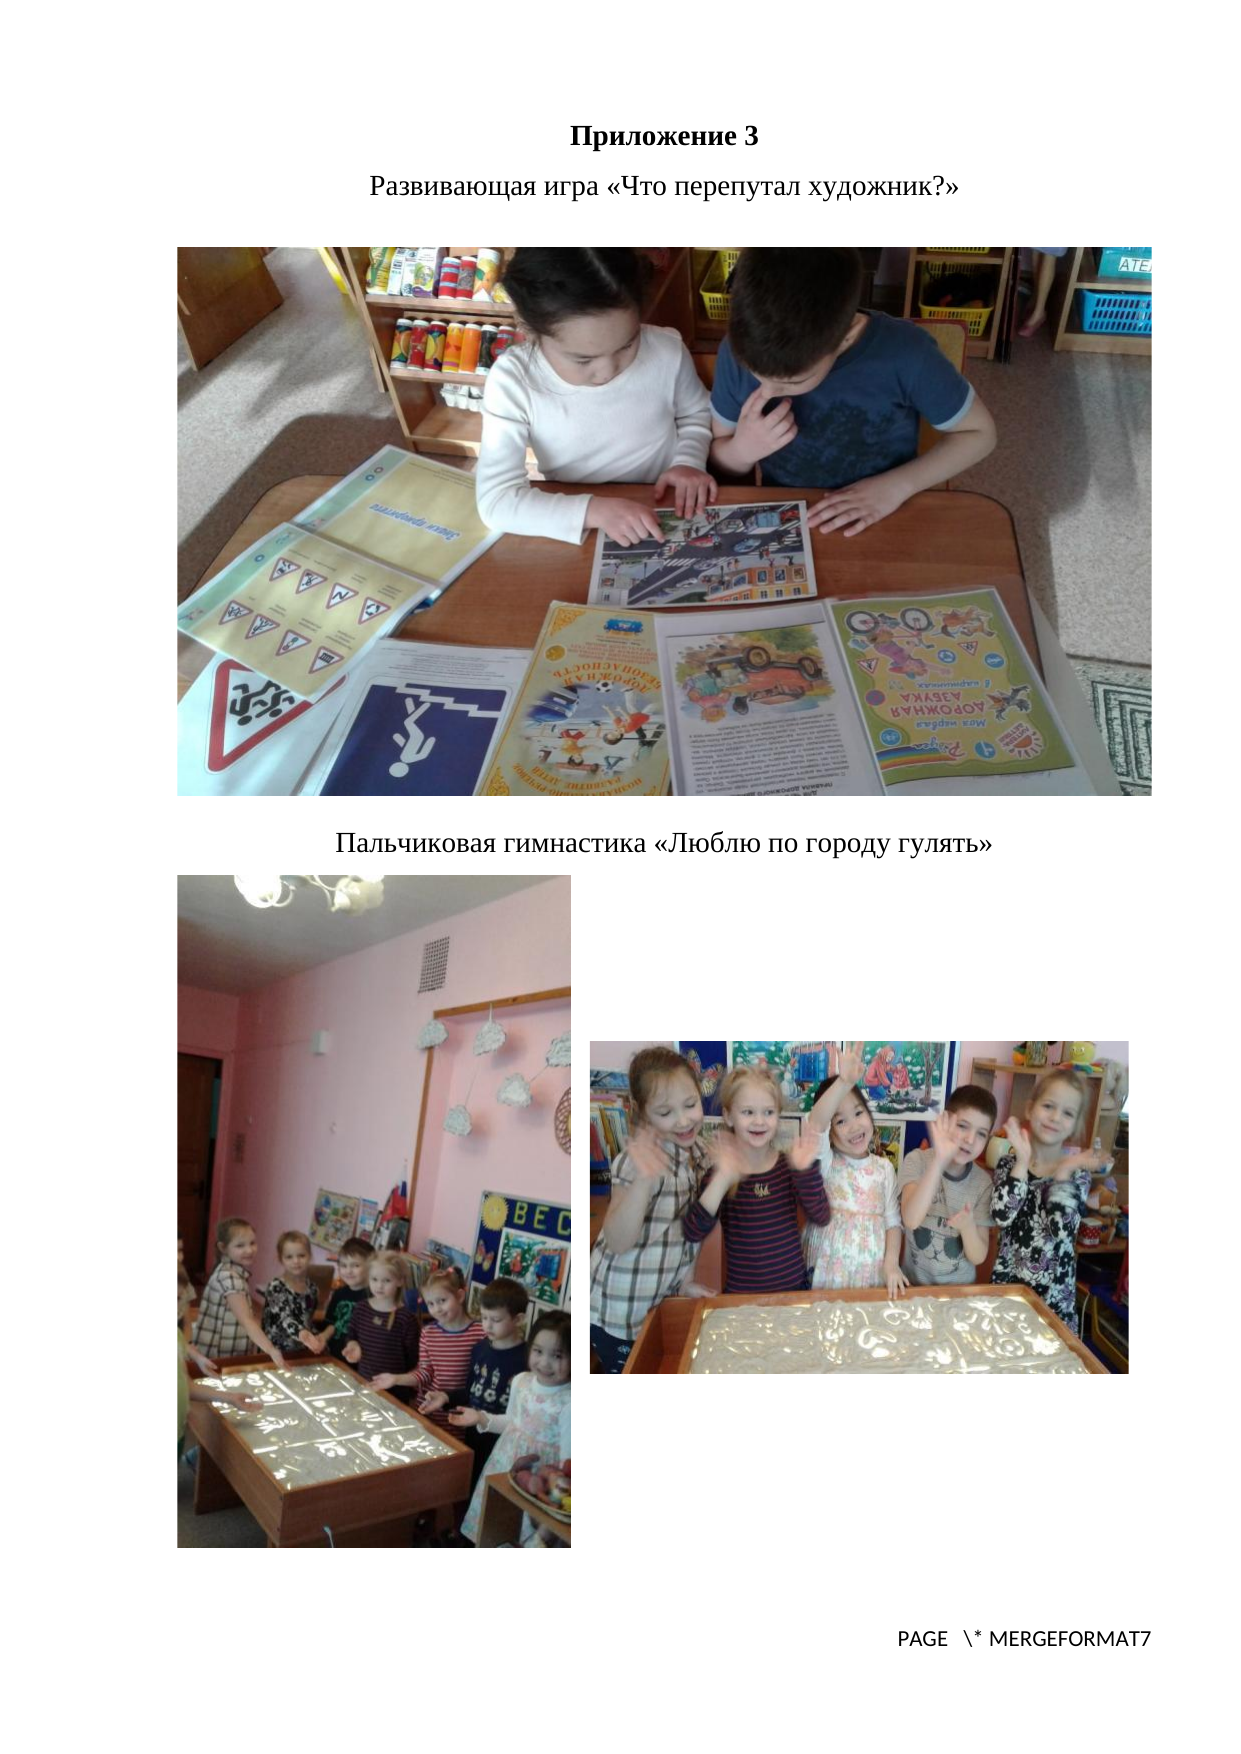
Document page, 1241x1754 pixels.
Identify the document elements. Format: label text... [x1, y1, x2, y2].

text Пальчиковая гимнастика «Люблю по городу гулять» [177, 825, 1152, 859]
text Приложение 3 [177, 118, 1152, 152]
text Развивающая игра «Что перепутал художник?» [177, 168, 1152, 202]
picture [177, 247, 1152, 796]
picture [177, 875, 571, 1548]
picture [589, 1041, 1129, 1374]
